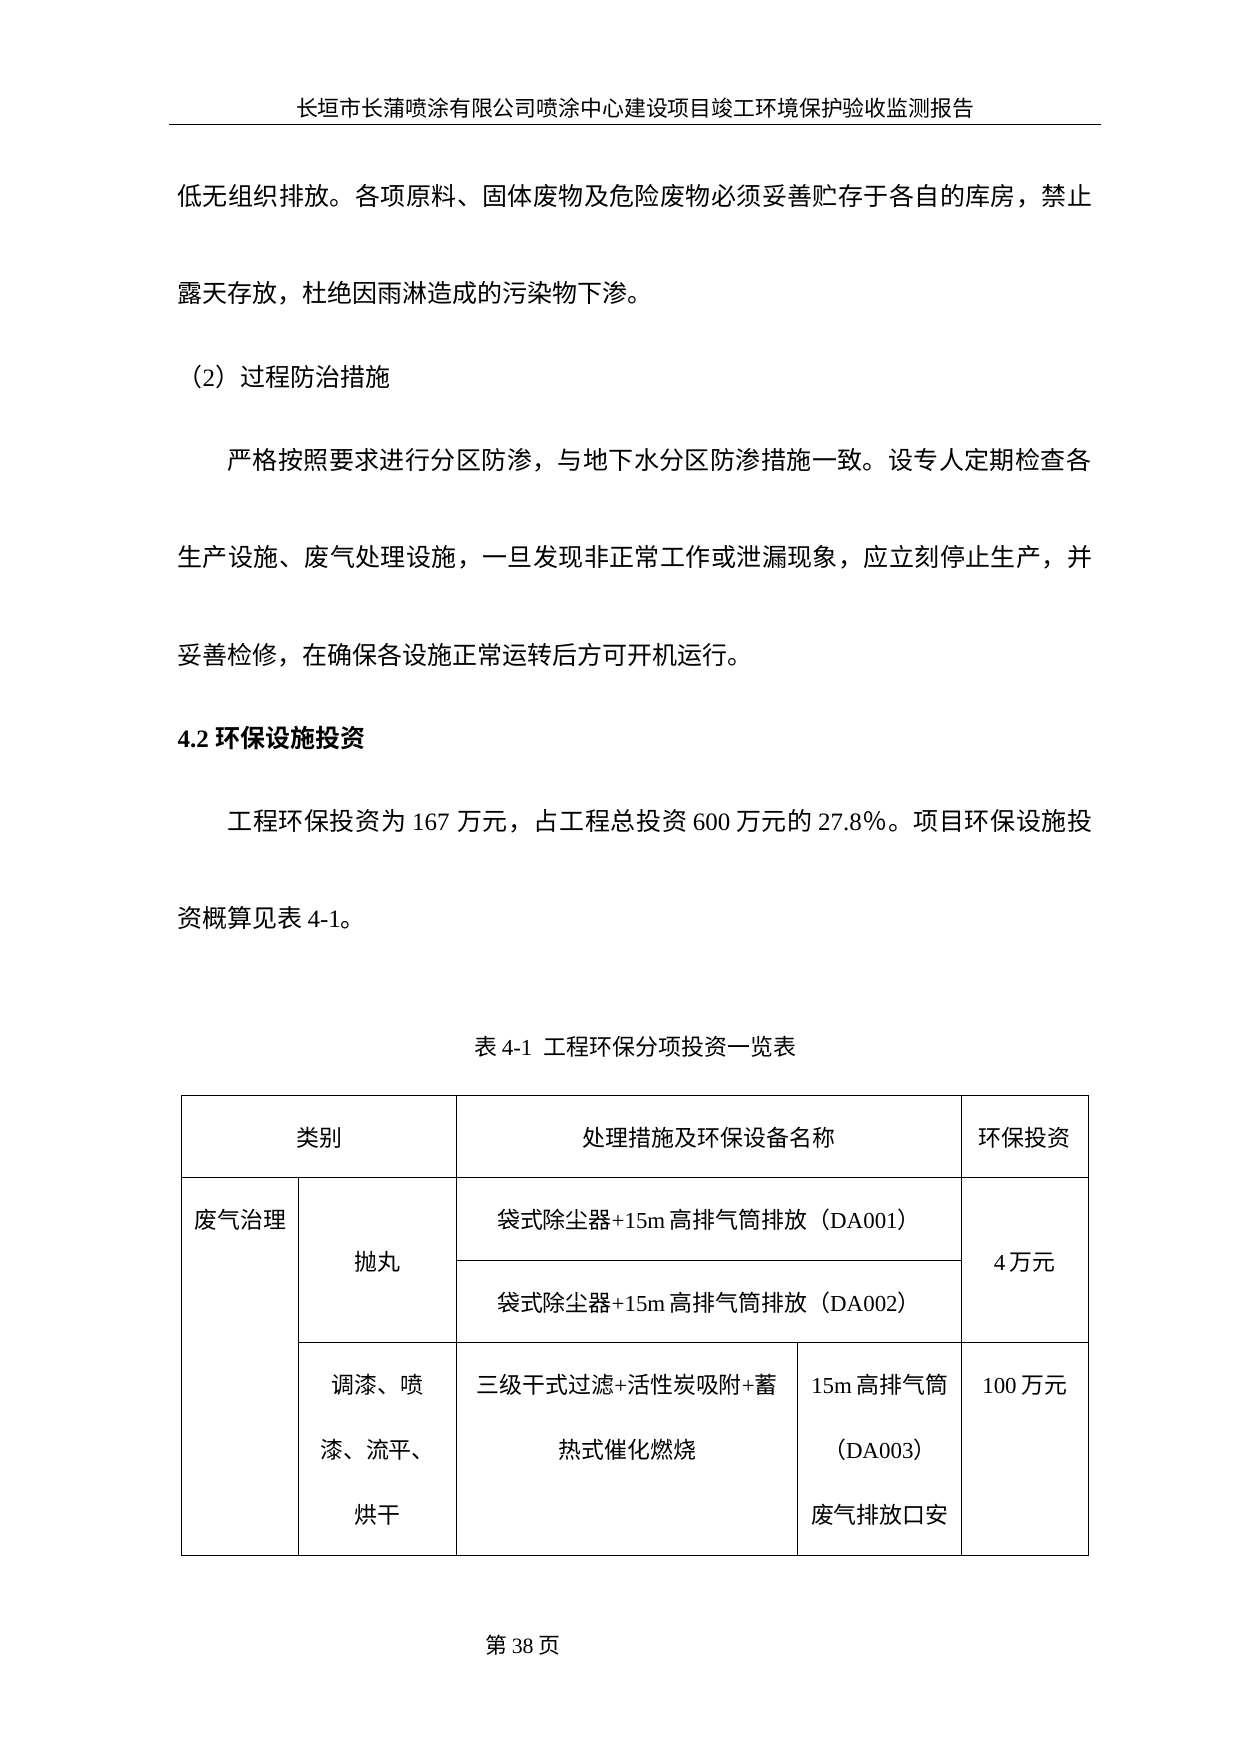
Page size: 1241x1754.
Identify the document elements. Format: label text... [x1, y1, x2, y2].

table_cell 抛丸 [299, 1178, 456, 1342]
table_header 类别 [182, 1096, 456, 1177]
table_cell 100万元 [962, 1343, 1088, 1555]
table_cell 废气治理 [182, 1178, 298, 1555]
list （2）过程防治措施 [177, 343, 1093, 408]
list 严格按照要求进行分区防渗，与地下水分区防渗措施一致。设专人定期检查各生产设施、废气处理设施，一旦发现非正常工作或泄漏现象，应立刻停止生产，并妥善检修，在确保各设施正常运转后方可开机运行。 [177, 426, 1093, 686]
table_header 环保投资 [962, 1096, 1088, 1177]
table_cell 调漆、喷漆、流平、烘干 [299, 1343, 456, 1555]
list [177, 162, 1093, 324]
list 4.2 环保设施投资 [177, 704, 1093, 769]
table_header 处理措施及环保设备名称 [457, 1096, 961, 1177]
list 表4-1 工程环保分项投资一览表 [177, 1013, 1093, 1078]
table_cell 袋式除尘器+15m高排气筒排放（DA001） [457, 1178, 961, 1260]
table_cell 三级干式过滤+活性炭吸附+蓄热式催化燃烧 [457, 1343, 797, 1555]
table_cell 4万元 [962, 1178, 1088, 1342]
table_cell 15m高排气筒（DA003） 废气排放口安装有机废气在线监测装置 [798, 1343, 961, 1555]
table_cell 袋式除尘器+15m高排气筒排放（DA002） [457, 1261, 961, 1342]
list 工程环保投资为167 万元，占工程总投资600万元的27.8％。项目环保设施投资概算见表4-1。 [177, 787, 1093, 949]
